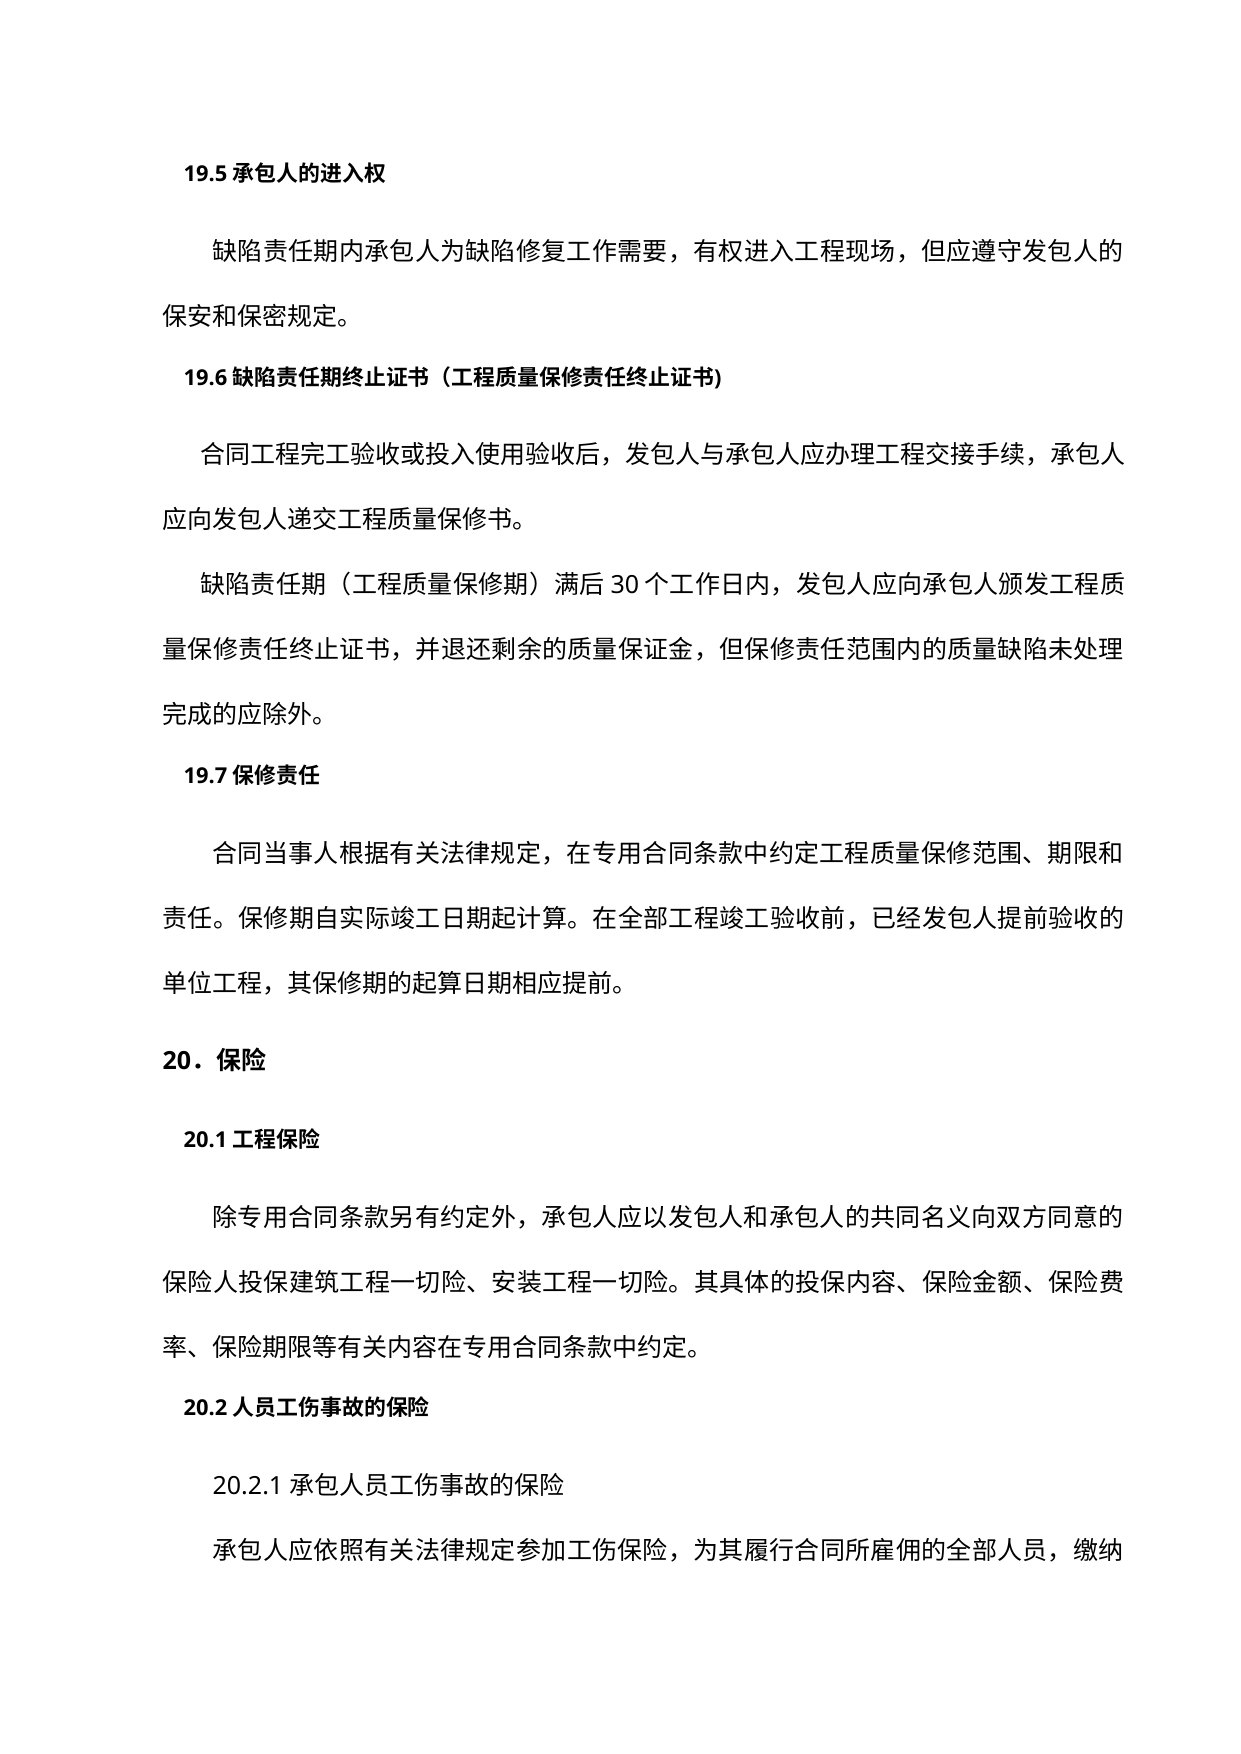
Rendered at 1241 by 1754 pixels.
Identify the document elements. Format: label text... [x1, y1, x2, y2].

text 缺陷责任期内承包人为缺陷修复工作需要，有权进入工程现场，但应遵守发包人的保安和保密规定。 [162, 217, 1126, 347]
text 20.2.1 承包人员工伤事故的保险 [162, 1451, 1126, 1516]
text 合同当事人根据有关法律规定，在专用合同条款中约定工程质量保修范围、期限和责任。保修期自实际竣工日期起计算。在全部工程竣工验收前，已经发包人提前验收的单位工程，其保修期的起算日期相应提前。 [162, 819, 1126, 1014]
subtitle 20.2 人员工伤事故的保险 [162, 1390, 1126, 1423]
subtitle 19.7 保修责任 [162, 758, 1126, 790]
subtitle 20.1 工程保险 [162, 1122, 1126, 1154]
subtitle 19.5 承包人的进入权 [162, 156, 1126, 189]
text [162, 1516, 1126, 1581]
text 合同工程完工验收或投入使用验收后，发包人与承包人应办理工程交接手续，承包人应向发包人递交工程质量保修书。 [162, 420, 1126, 550]
subtitle 20．保险 [162, 1026, 1126, 1091]
subtitle 19.6 缺陷责任期终止证书（工程质量保修责任终止证书) [162, 359, 1126, 392]
text 缺陷责任期（工程质量保修期）满后30个工作日内，发包人应向承包人颁发工程质量保修责任终止证书，并退还剩余的质量保证金，但保修责任范围内的质量缺陷未处理完成的应除外。 [162, 550, 1126, 745]
text 除专用合同条款另有约定外，承包人应以发包人和承包人的共同名义向双方同意的保险人投保建筑工程一切险、安装工程一切险。其具体的投保内容、保险金额、保险费率、保险期限等有关内容在专用合同条款中约定。 [162, 1183, 1126, 1378]
